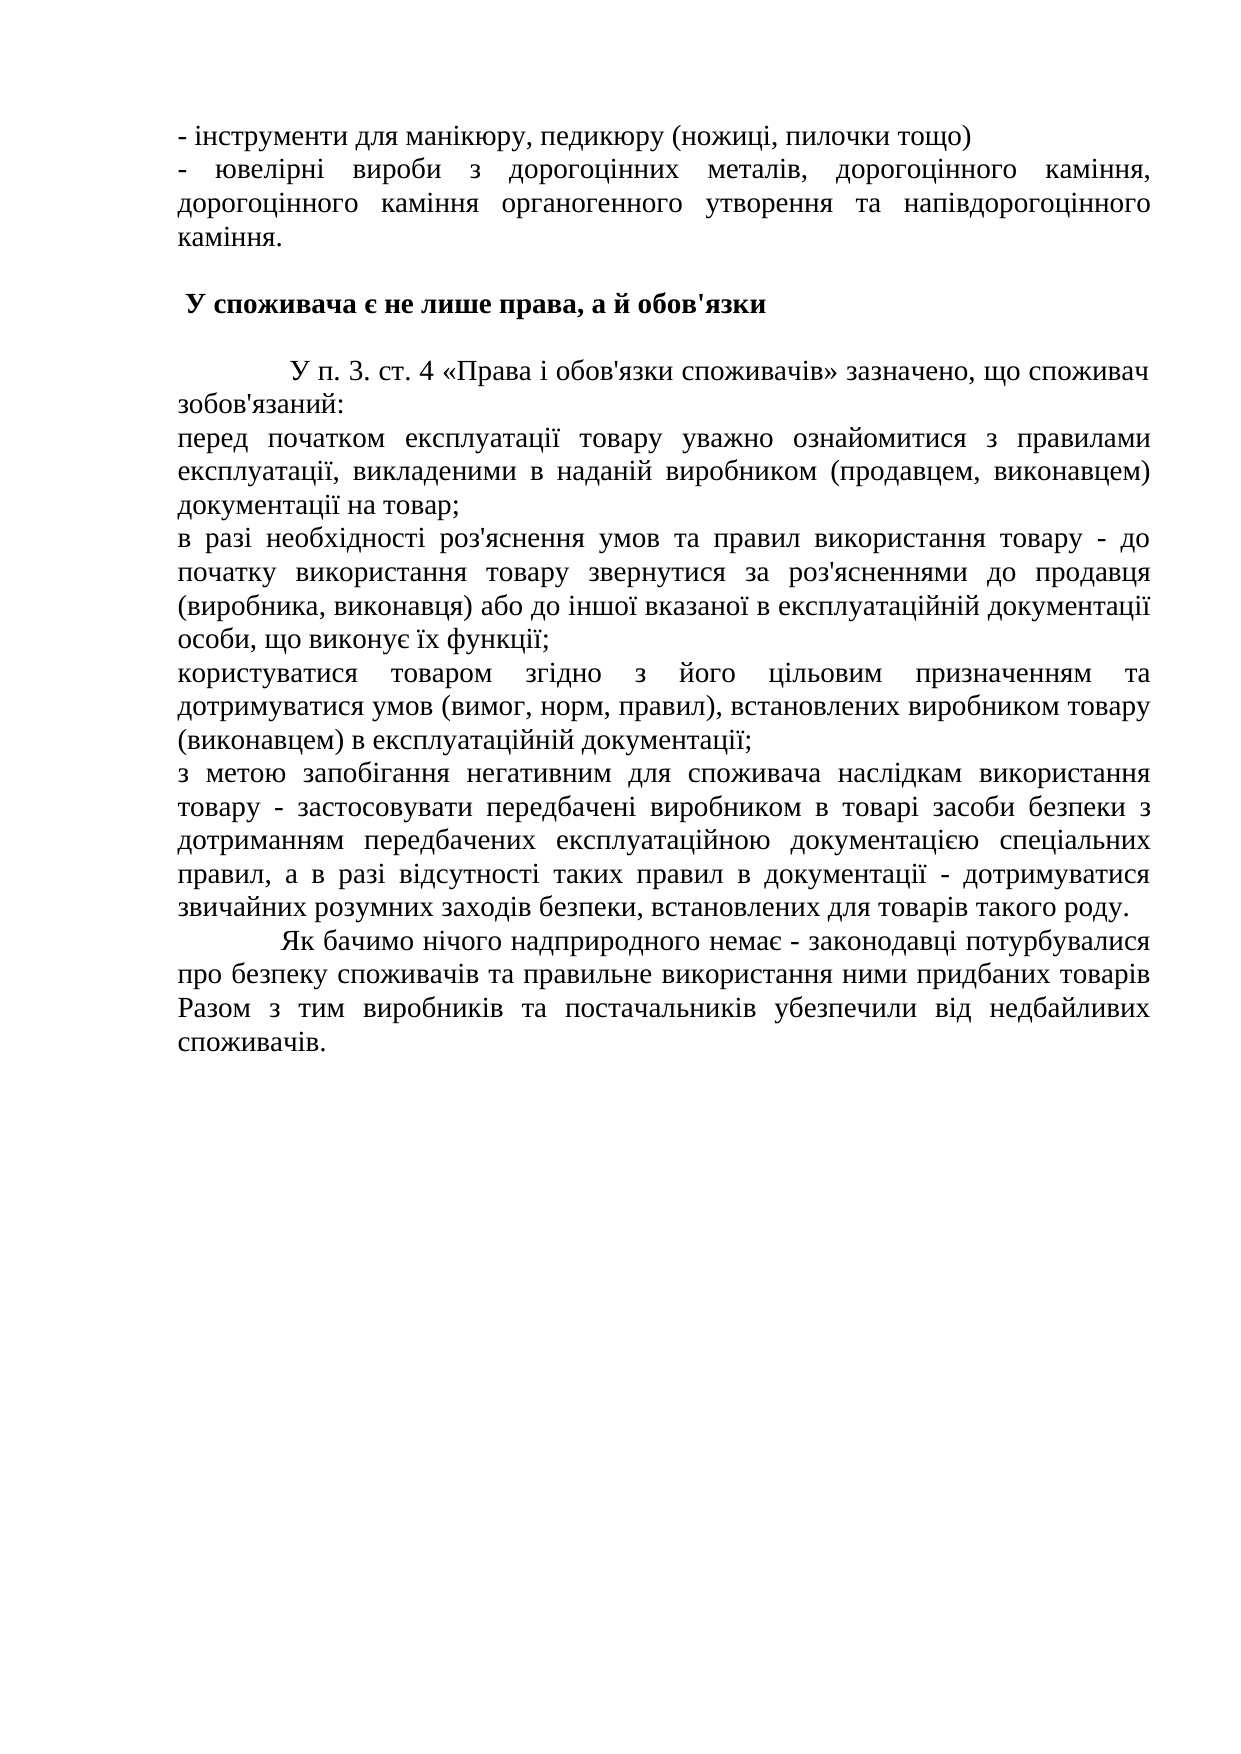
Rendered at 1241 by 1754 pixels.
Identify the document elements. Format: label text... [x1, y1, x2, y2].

text перед початком експлуатації товару уважно ознайомитися з правилами експлуатації, викладеними в наданій виробником (продавцем, виконавцем) документації на товар; [177, 420, 1152, 521]
text - інструменти для манікюру, педикюру (ножиці, пилочки тощо) [177, 118, 1152, 152]
text У споживача є не лише права, а й обов'язки [177, 286, 1152, 319]
text Як бачимо нічого надприродного немає - законодавці потурбувалися про безпеку споживачів та правильне використання ними придбаних товарів Разом з тим виробників та постачальників убезпечили від недбайливих споживачів. [177, 923, 1152, 1057]
text - ювелірні вироби з дорогоцінних металів, дорогоцінного каміння, дорогоцінного каміння органогенного утворення та напівдорогоцінного каміння. [177, 152, 1152, 252]
text У п. 3. ст. 4 «Права і обов'язки споживачів» зазначено, що споживач зобов'язаний: [177, 353, 1152, 420]
text користуватися товаром згідно з його цільовим призначенням та дотримуватися умов (вимог, норм, правил), встановлених виробником товару (виконавцем) в експлуатаційній документації; [177, 655, 1152, 755]
text в разі необхідності роз'яснення умов та правил використання товару - до початку використання товару звернутися за роз'ясненнями до продавця (виробника, виконавця) або до іншої вказаної в експлуатаційній документації особи, що виконує їх функції; [177, 521, 1152, 655]
text з метою запобігання негативним для споживача наслідкам використання товару - застосовувати передбачені виробником в товарі засоби безпеки з дотриманням передбачених експлуатаційною документацією спеціальних правил, а в разі відсутності таких правил в документації - дотримуватися звичайних розумних заходів безпеки, встановлених для товарів такого роду. [177, 755, 1152, 923]
